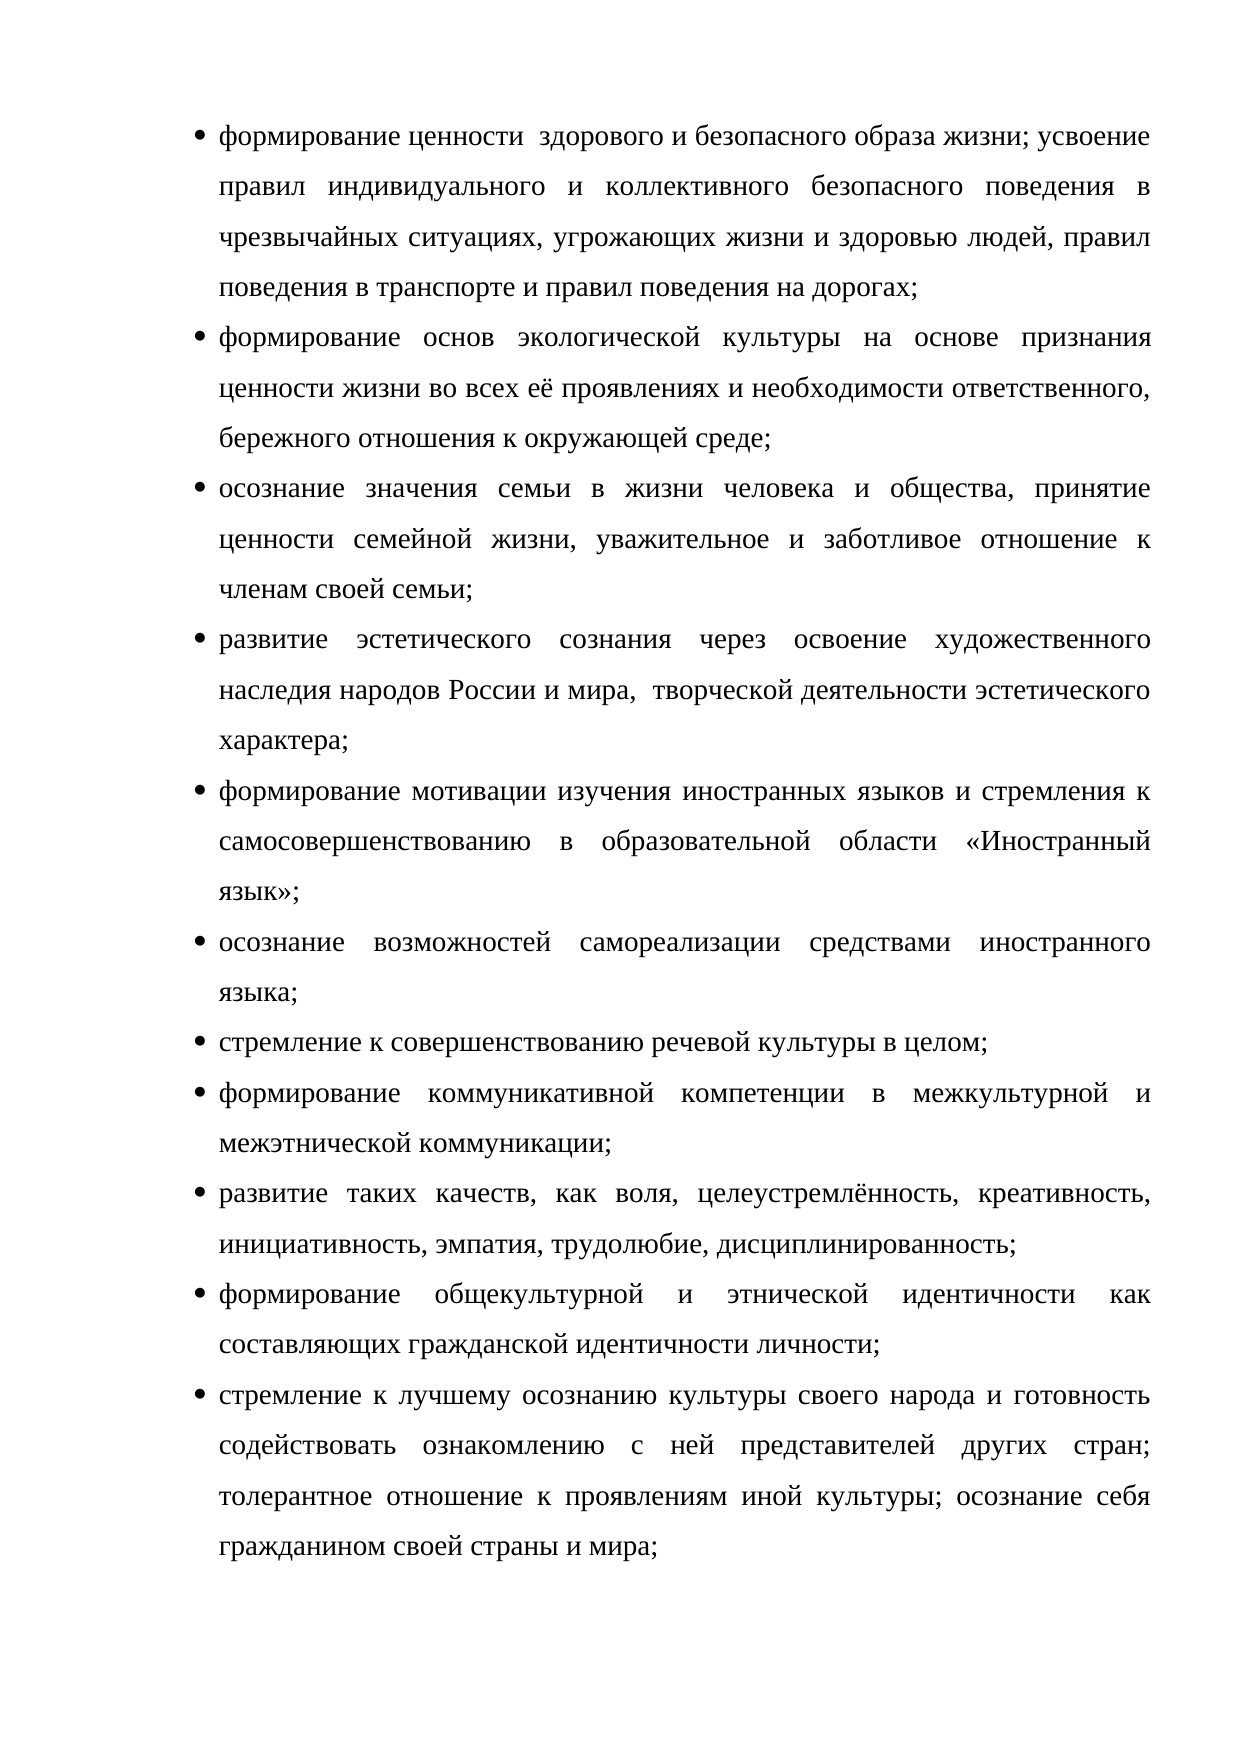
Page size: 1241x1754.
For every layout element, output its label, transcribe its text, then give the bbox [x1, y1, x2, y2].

list формирование основ экологической культуры на основе признания ценности жизни во всех её проявлениях и необходимости ответственного, бережного отношения к окружающей среде; [195, 420, 1152, 554]
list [195, 118, 1152, 202]
list стремление к совершенствованию речевой культуры в целом; [195, 1125, 1152, 1159]
list формирование общекультурной и этнической идентичности как составляющих гражданской идентичности личности; [195, 1377, 1152, 1461]
list осознание значения семьи в жизни человека и общества, принятие ценности семейной жизни, уважительное и заботливое отношение к членам своей семьи; [195, 571, 1152, 705]
list развитие таких качеств, как воля, целеустремлённость, креативность, инициативность, эмпатия, трудолюбие, дисциплинированность; [195, 1276, 1152, 1360]
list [195, 1478, 1152, 1562]
list осознание возможностей самореализации средствами иностранного языка; [195, 1024, 1152, 1108]
list формирование ценности здорового и безопасного образа жизни; усвоение правил индивидуального и коллективного безопасного поведения в чрезвычайных ситуациях, угрожающих жизни и здоровью людей, правил поведения в транспорте и правил поведения на дорогах; [195, 219, 1152, 403]
list развитие эстетического сознания через освоение художественного наследия народов России и мира, творческой деятельности эстетического характера; [195, 722, 1152, 856]
list формирование коммуникативной компетенции в межкультурной и межэтнической коммуникации; [195, 1175, 1152, 1259]
list формирование мотивации изучения иностранных языков и стремления к самосовершенствованию в образовательной области «Иностранный язык»; [195, 873, 1152, 1007]
